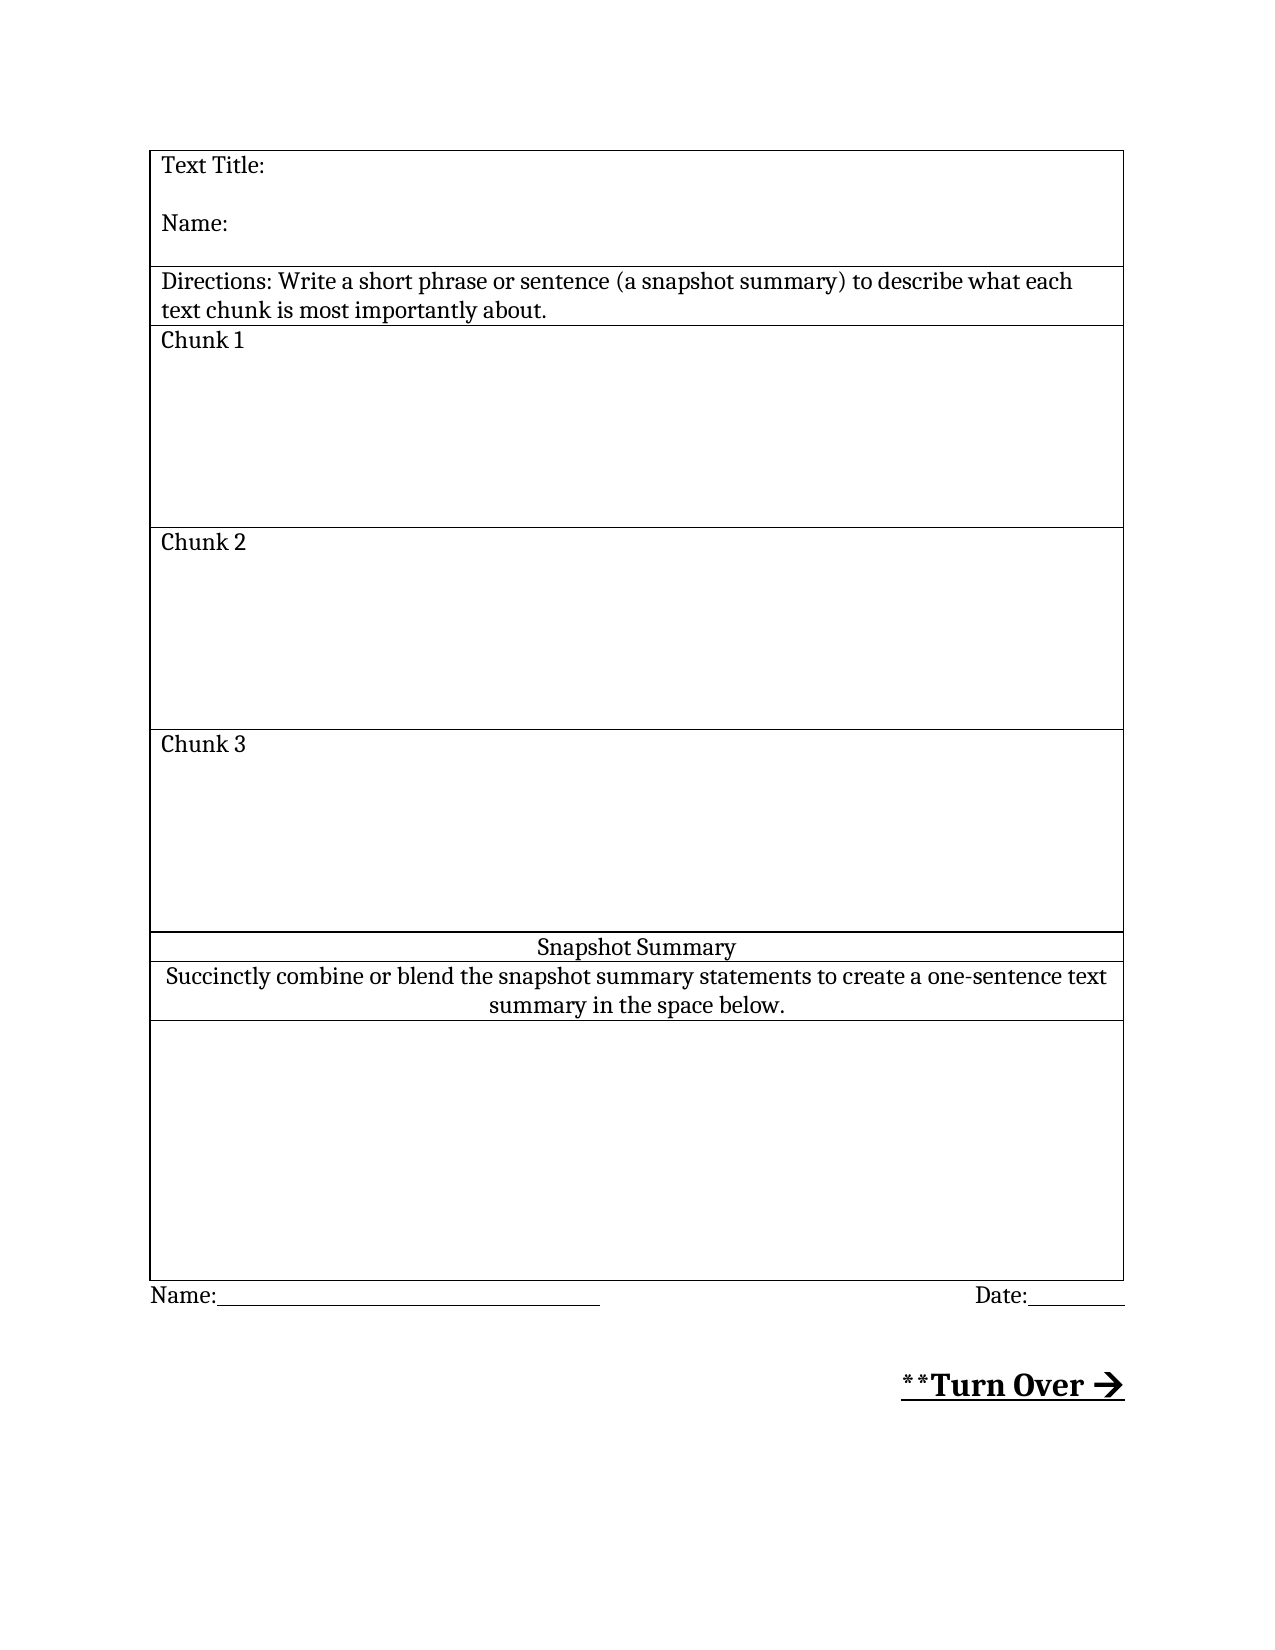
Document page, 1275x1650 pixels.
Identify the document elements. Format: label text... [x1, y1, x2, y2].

text **Turn Over [150, 1367, 1125, 1405]
table_cell Snapshot Summary [151, 933, 1123, 961]
table_cell Directions: Write a short phrase or sentence (a snapshot summary) to describe what each text chunk is most importantly about. [151, 267, 1123, 324]
table_cell Chunk 3 [151, 730, 1123, 931]
table_header Text Title: Name: [151, 151, 1123, 266]
table_cell [151, 1021, 1123, 1279]
table_cell Succinctly combine or blend the snapshot summary statements to create a one-sentence text summary in the space below. [151, 962, 1123, 1020]
table_cell Chunk 2 [151, 528, 1123, 729]
table_cell Chunk 1 [151, 326, 1123, 527]
text Name: Date: [150, 1281, 1125, 1309]
